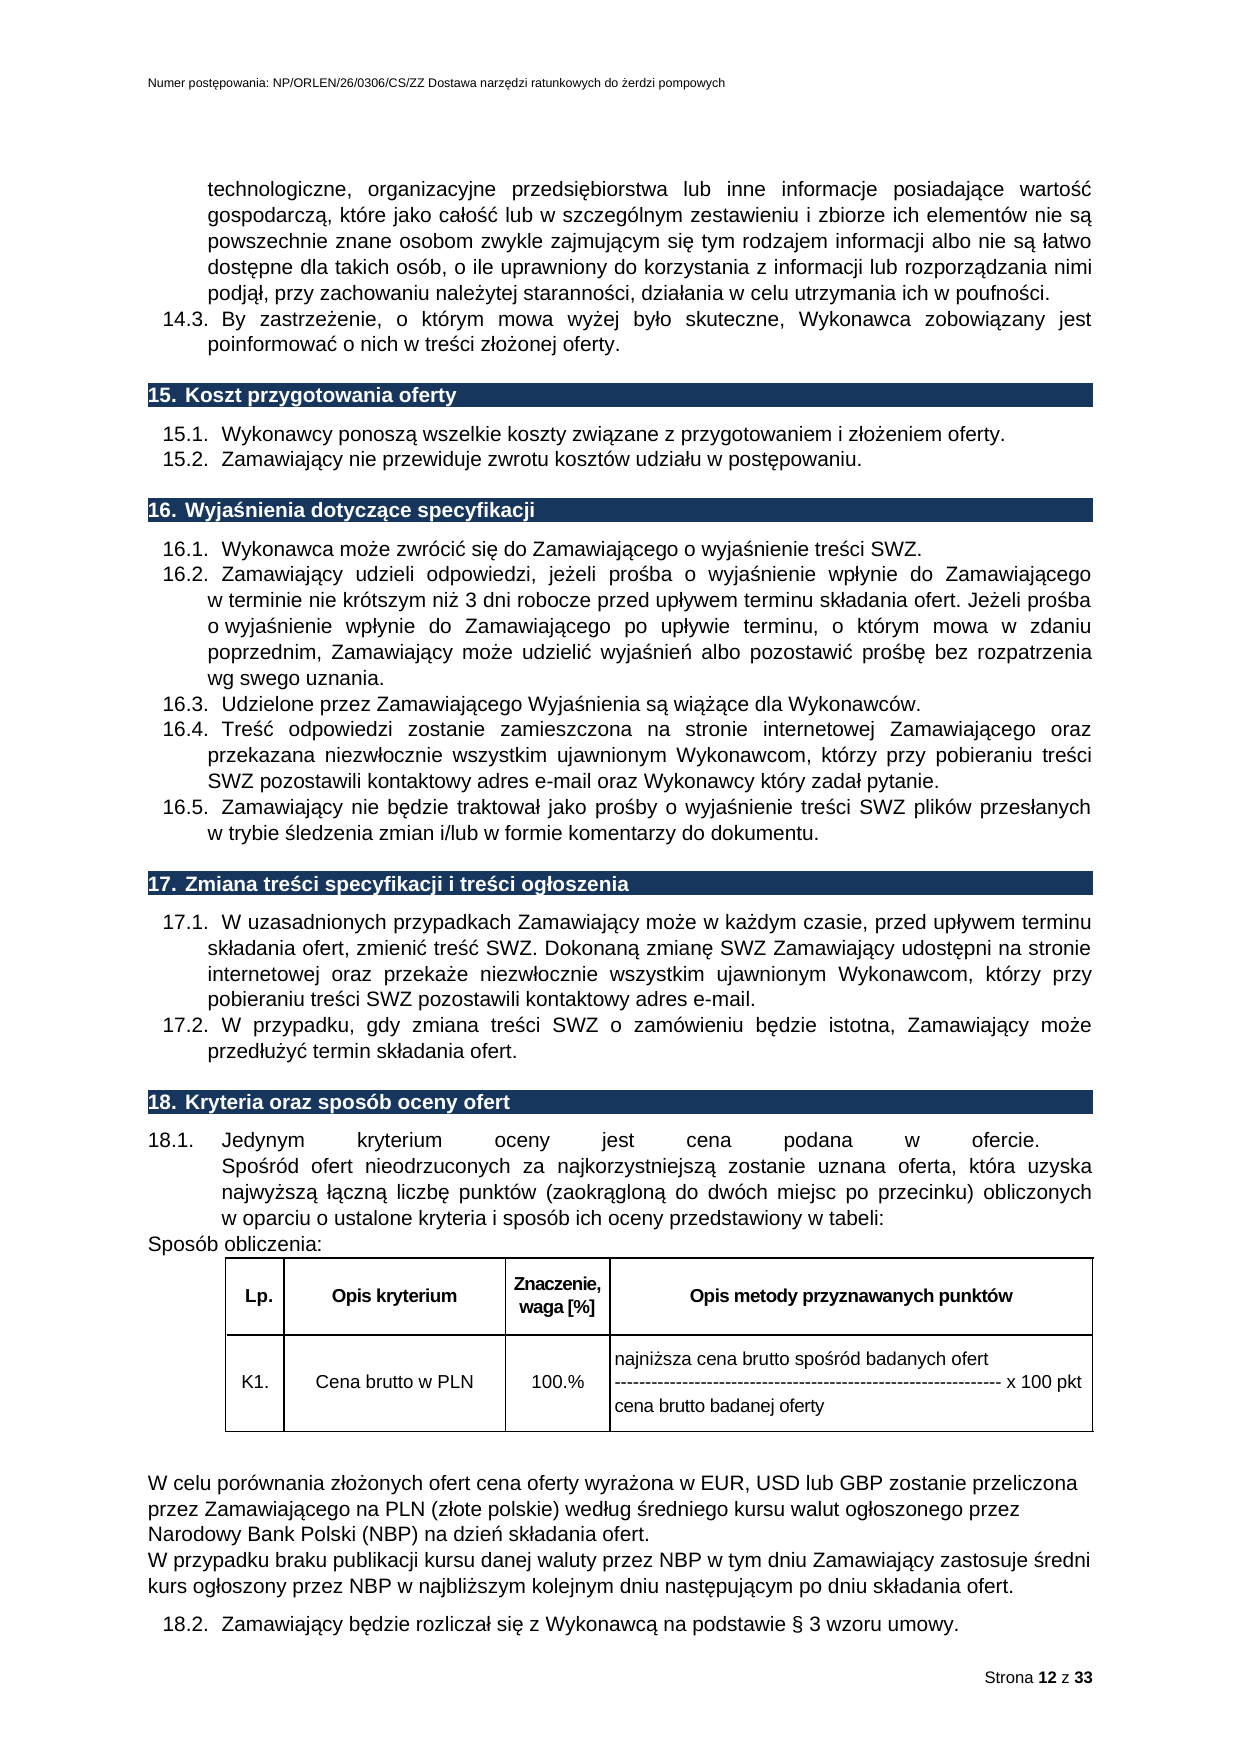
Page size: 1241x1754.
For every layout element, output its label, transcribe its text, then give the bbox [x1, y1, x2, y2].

table_cell K1. [226, 1335, 283, 1431]
table_header Lp. [226, 1259, 283, 1334]
table_cell Cena brutto w PLN [285, 1336, 505, 1431]
text Wyjaśnienia dotyczące specyfikacji [148, 498, 1093, 522]
text W uzasadnionych przypadkach Zamawiający może w każdym czasie, przed upływem terminu składania ofert, zmienić treść SWZ. Dokonaną zmianę SWZ Zamawiający udostępni na stronie internetowej oraz przekaże niezwłocznie wszystkim ujawnionym Wykonawcom, którzy przy pobieraniu treści SWZ pozostawili kontaktowy adres e-mail. [162, 910, 1093, 1011]
text Zamawiający udzieli odpowiedzi, jeżeli prośba o wyjaśnienie wpłynie do Zamawiającego w terminie nie krótszym niż 3 dni robocze przed upływem terminu składania ofert. Jeżeli prośba o wyjaśnienie wpłynie do Zamawiającego po upływie terminu, o którym mowa w zdaniu poprzednim, Zamawiający może udzielić wyjaśnień albo pozostawić prośbę bez rozpatrzenia wg swego uznania. [162, 562, 1093, 689]
text Koszt przygotowania oferty [148, 383, 1093, 407]
text Wykonawca może zwrócić się do Zamawiającego o wyjaśnienie treści SWZ. [162, 536, 1093, 560]
text Zamawiający nie przewiduje zwrotu kosztów udziału w postępowaniu. [162, 447, 1093, 471]
text Zamawiający będzie rozliczał się z Wykonawcą na podstawie § 3 wzoru umowy. [162, 1612, 1093, 1636]
table_header Znaczenie, waga [%] [506, 1259, 609, 1334]
table_header Opis metody przyznawanych punktów [611, 1259, 1092, 1334]
list Sposób obliczenia: [148, 1231, 1093, 1255]
text Treść odpowiedzi zostanie zamieszczona na stronie internetowej Zamawiającego oraz przekazana niezwłocznie wszystkim ujawnionym Wykonawcom, którzy przy pobieraniu treści SWZ pozostawili kontaktowy adres e-mail oraz Wykonawcy który zadał pytanie. [162, 717, 1093, 793]
text Udzielone przez Zamawiającego Wyjaśnienia są wiążące dla Wykonawców. [162, 691, 1093, 715]
table_cell 100.% [506, 1336, 609, 1431]
table_cell najniższa cena brutto spośród badanych ofert --------------------------------------------------------------- x 100 pkt cena brutto badanej oferty [611, 1336, 1092, 1431]
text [162, 177, 1093, 304]
text Kryteria oraz sposób oceny ofert [148, 1090, 1093, 1114]
text Jedynym kryterium oceny jest cena podana w ofercie. Spośród ofert nieodrzuconych za najkorzystniejszą zostanie uznana oferta, która uzyska najwyższą łączną liczbę punktów (zaokrągloną do dwóch miejsc po przecinku) obliczonych w oparciu o ustalone kryteria i sposób ich oceny przedstawiony w tabeli: [148, 1128, 1093, 1229]
text Wykonawcy ponoszą wszelkie koszty związane z przygotowaniem i złożeniem oferty. [162, 421, 1093, 445]
text Zamawiający nie będzie traktował jako prośby o wyjaśnienie treści SWZ plików przesłanych w trybie śledzenia zmian i/lub w formie komentarzy do dokumentu. [162, 795, 1093, 844]
table_header Opis kryterium [285, 1259, 505, 1334]
text Zmiana treści specyfikacji i treści ogłoszenia [148, 871, 1093, 895]
list W celu porównania złożonych ofert cena oferty wyrażona w EUR, USD lub GBP zostanie przeliczona przez Zamawiającego na PLN (złote polskie) według średniego kursu walut ogłoszonego przez Narodowy Bank Polski (NBP) na dzień składania ofert. W przypadku braku publikacji kursu danej waluty przez NBP w tym dniu Zamawiający zastosuje średni kurs ogłoszony przez NBP w najbliższym kolejnym dniu następującym po dniu składania ofert. [148, 1471, 1093, 1598]
text W przypadku, gdy zmiana treści SWZ o zamówieniu będzie istotna, Zamawiający może przedłużyć termin składania ofert. [162, 1013, 1093, 1063]
text By zastrzeżenie, o którym mowa wyżej było skuteczne, Wykonawca zobowiązany jest poinformować o nich w treści złożonej oferty. [162, 306, 1093, 356]
